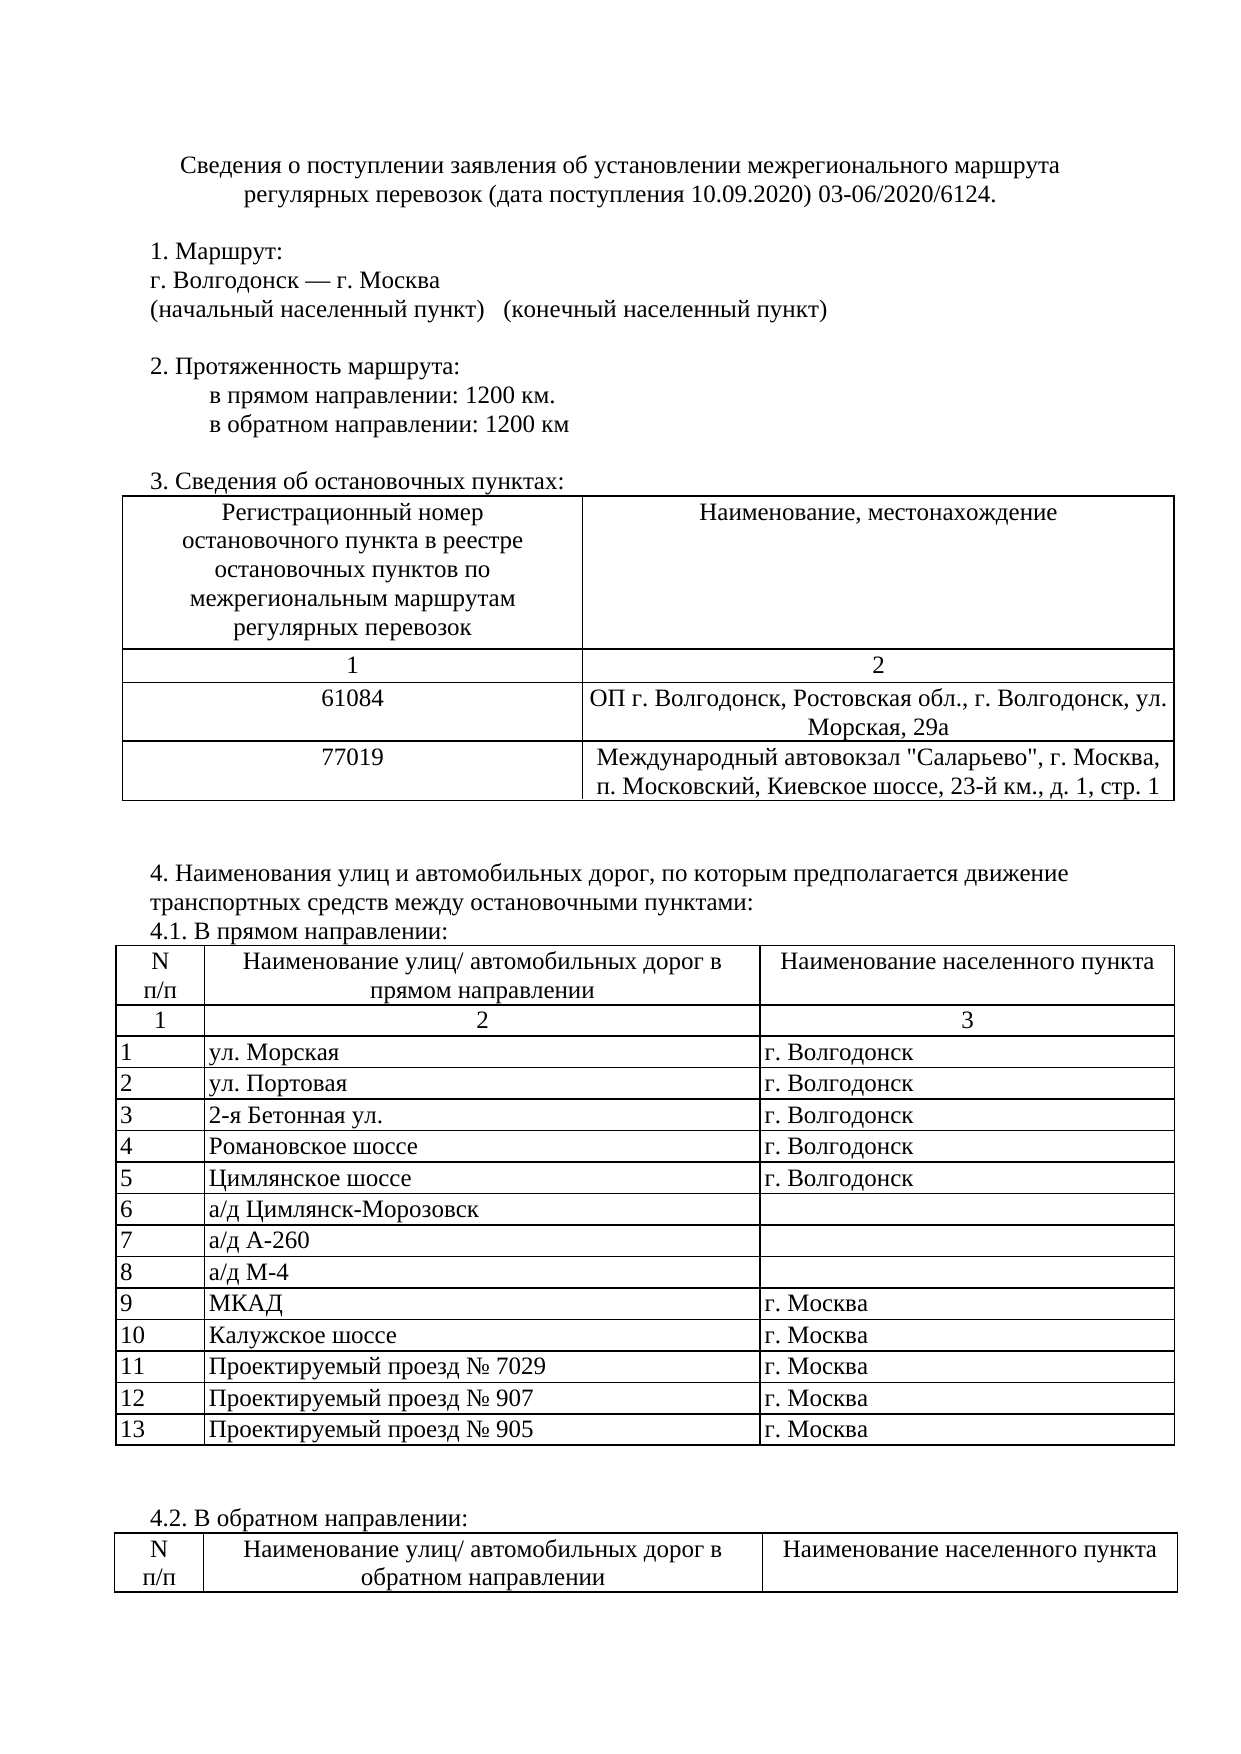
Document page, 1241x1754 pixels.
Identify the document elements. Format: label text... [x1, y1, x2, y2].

text г. Волгодонск — г. Москва [150, 265, 1090, 294]
text 4.2. В обратном направлении: [150, 1503, 1090, 1532]
table_cell г. Волгодонск [761, 1163, 1174, 1193]
table_cell 11 [117, 1352, 204, 1381]
table_cell 7 [117, 1226, 204, 1256]
table_cell 9 [117, 1289, 204, 1318]
table_cell [761, 1226, 1174, 1256]
table_cell а/д А-260 [205, 1226, 759, 1256]
table_cell г. Москва [761, 1289, 1174, 1318]
table_cell г. Волгодонск [761, 1068, 1174, 1098]
table_cell МКАД [205, 1289, 759, 1318]
text Сведения о поступлении заявления об установлении межрегионального маршрута регулярных перевозок (дата поступления 10.09.2020) 03-06/2020/6124. [150, 150, 1090, 207]
table_cell 12 [117, 1383, 204, 1413]
table_cell 2-я Бетонная ул. [205, 1100, 759, 1130]
table_cell [761, 1194, 1174, 1224]
table_header Наименование населенного пункта [761, 946, 1174, 1004]
table_cell 2 [583, 650, 1173, 681]
text 1. Маршрут: [150, 236, 1090, 265]
table_cell 13 [117, 1415, 204, 1444]
table_header Наименование улиц/ автомобильных дорог в прямом направлении [205, 946, 759, 1004]
table_cell а/д М-4 [205, 1257, 759, 1287]
table_header Наименование населенного пункта [763, 1534, 1177, 1591]
table_cell Проектируемый проезд № 905 [205, 1415, 759, 1444]
text в прямом направлении: 1200 км. [150, 380, 1090, 409]
table_header N п/п [117, 946, 204, 1004]
table_header Наименование улиц/ автомобильных дорог в обратном направлении [204, 1534, 762, 1591]
table_cell Калужское шоссе [205, 1320, 759, 1350]
text 4. Наименования улиц и автомобильных дорог, по которым предполагается движение транспортных средств между остановочными пунктами: [150, 858, 1090, 916]
table_cell г. Волгодонск [761, 1037, 1174, 1067]
table_cell г. Волгодонск [761, 1131, 1174, 1161]
table_cell Романовское шоссе [205, 1131, 759, 1161]
table_cell 2 [205, 1006, 759, 1035]
table_cell 1 [123, 650, 582, 681]
text 4.1. В прямом направлении: [150, 916, 1090, 945]
table_cell Проектируемый проезд № 7029 [205, 1352, 759, 1381]
table_cell а/д Цимлянск-Морозовск [205, 1194, 759, 1224]
table_cell Международный автовокзал "Саларьево", г. Москва, п. Московский, Киевское шоссе, 23-й км., д. 1, стр. 1 [583, 742, 1173, 799]
text 2. Протяженность маршрута: [150, 351, 1090, 380]
table_cell 8 [117, 1257, 204, 1287]
table_cell ОП г. Волгодонск, Ростовская обл., г. Волгодонск, ул. Морская, 29а [583, 683, 1173, 740]
table_cell 3 [117, 1100, 204, 1130]
table_cell г. Волгодонск [761, 1100, 1174, 1130]
text в обратном направлении: 1200 км [150, 409, 1090, 437]
table_cell 3 [761, 1006, 1174, 1035]
table_cell 1 [117, 1006, 204, 1035]
table_cell ул. Морская [205, 1037, 759, 1067]
table_cell 77019 [123, 742, 582, 799]
table_cell 5 [117, 1163, 204, 1193]
table_cell ул. Портовая [205, 1068, 759, 1098]
table_cell [761, 1257, 1174, 1287]
table_cell Проектируемый проезд № 907 [205, 1383, 759, 1413]
table_header Наименование, местонахождение [583, 497, 1173, 648]
table_cell г. Москва [761, 1352, 1174, 1381]
table_cell г. Москва [761, 1383, 1174, 1413]
table_cell 6 [117, 1194, 204, 1224]
table_cell 2 [117, 1068, 204, 1098]
table_cell 1 [117, 1037, 204, 1067]
table_cell 61084 [123, 683, 582, 740]
text 3. Сведения об остановочных пунктах: [150, 466, 1090, 495]
table_cell Цимлянское шоссе [205, 1163, 759, 1193]
table_header N п/п [115, 1534, 203, 1591]
table_cell г. Москва [761, 1415, 1174, 1444]
table_cell 10 [117, 1320, 204, 1350]
table_header Регистрационный номер остановочного пункта в реестре остановочных пунктов по межрегиональным маршрутам регулярных перевозок [123, 497, 582, 648]
text (начальный населенный пункт) (конечный населенный пункт) [150, 294, 1090, 322]
table_cell г. Москва [761, 1320, 1174, 1350]
table_cell 4 [117, 1131, 204, 1161]
